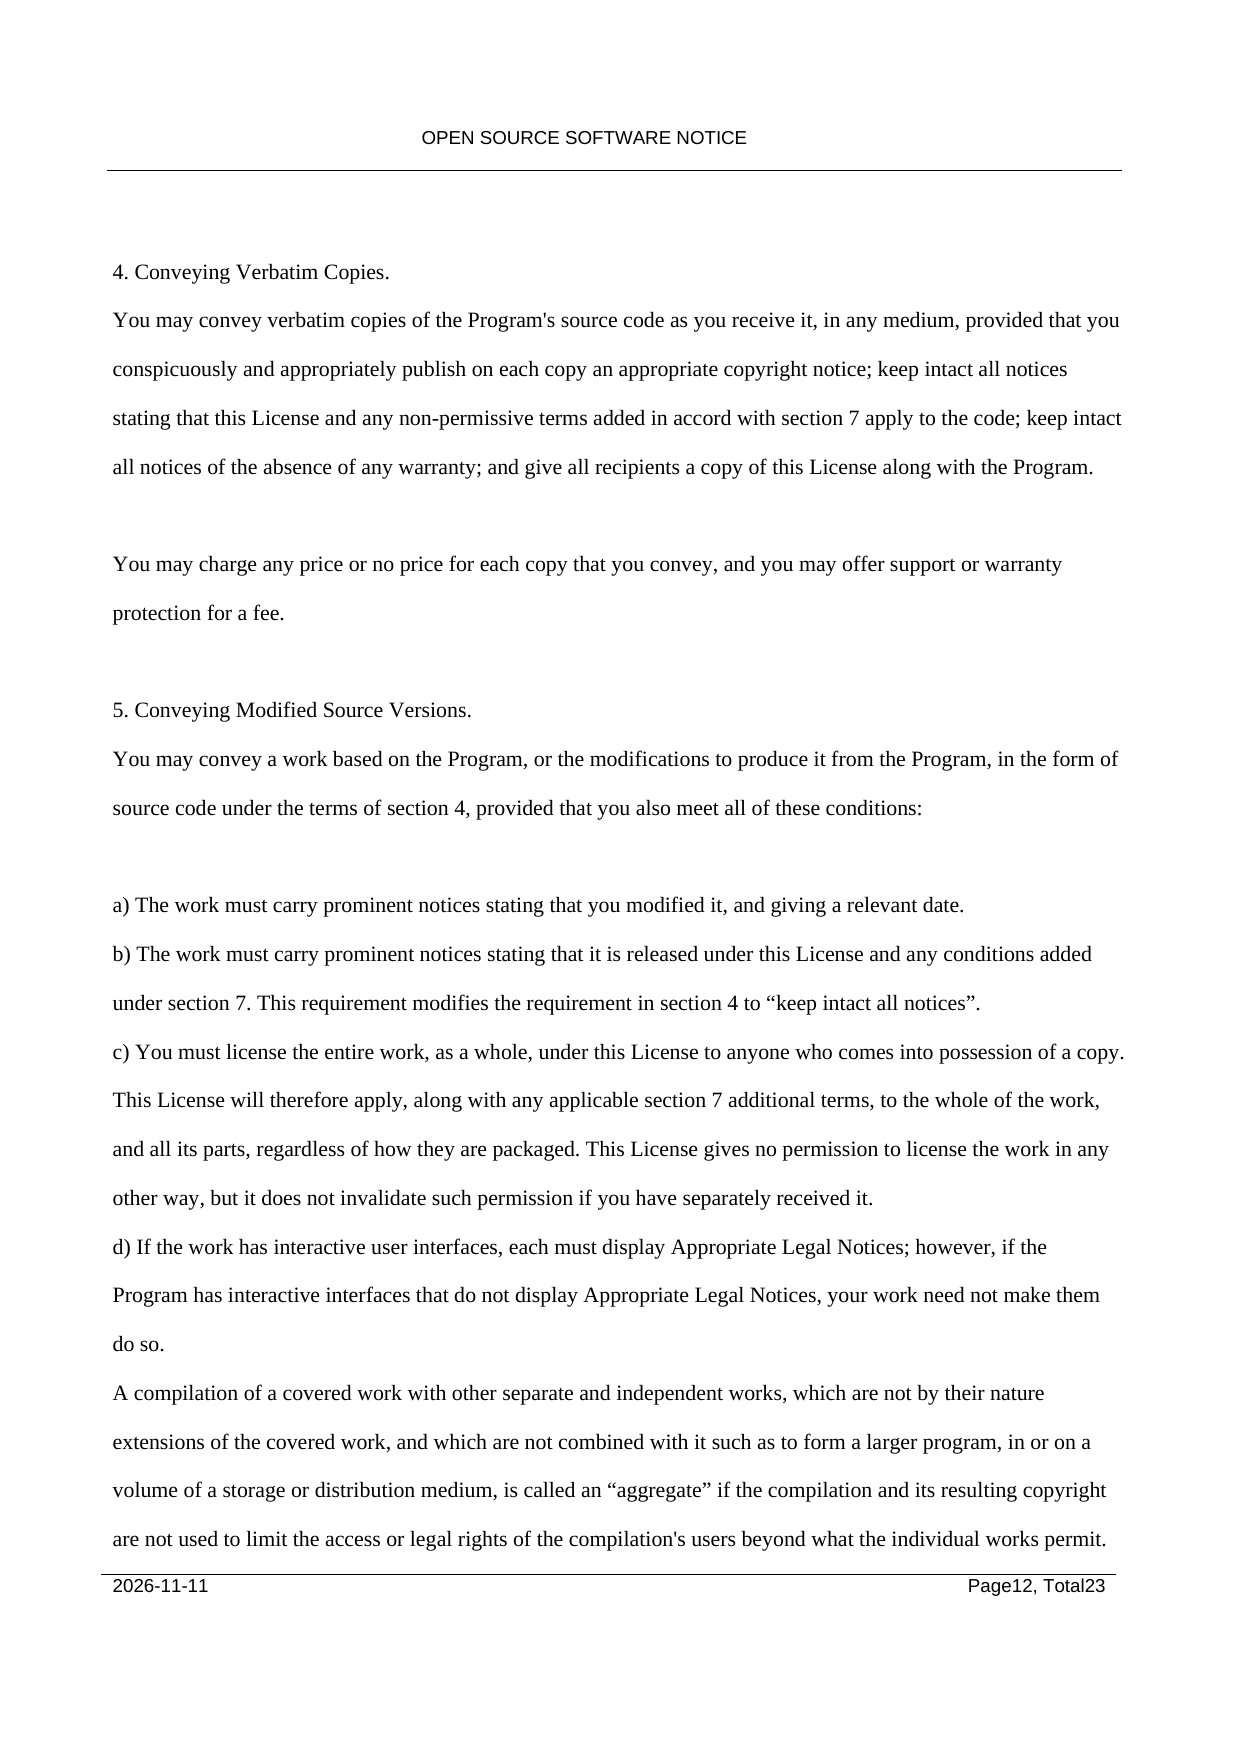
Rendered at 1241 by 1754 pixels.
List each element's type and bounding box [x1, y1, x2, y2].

text [112, 206, 1128, 1555]
